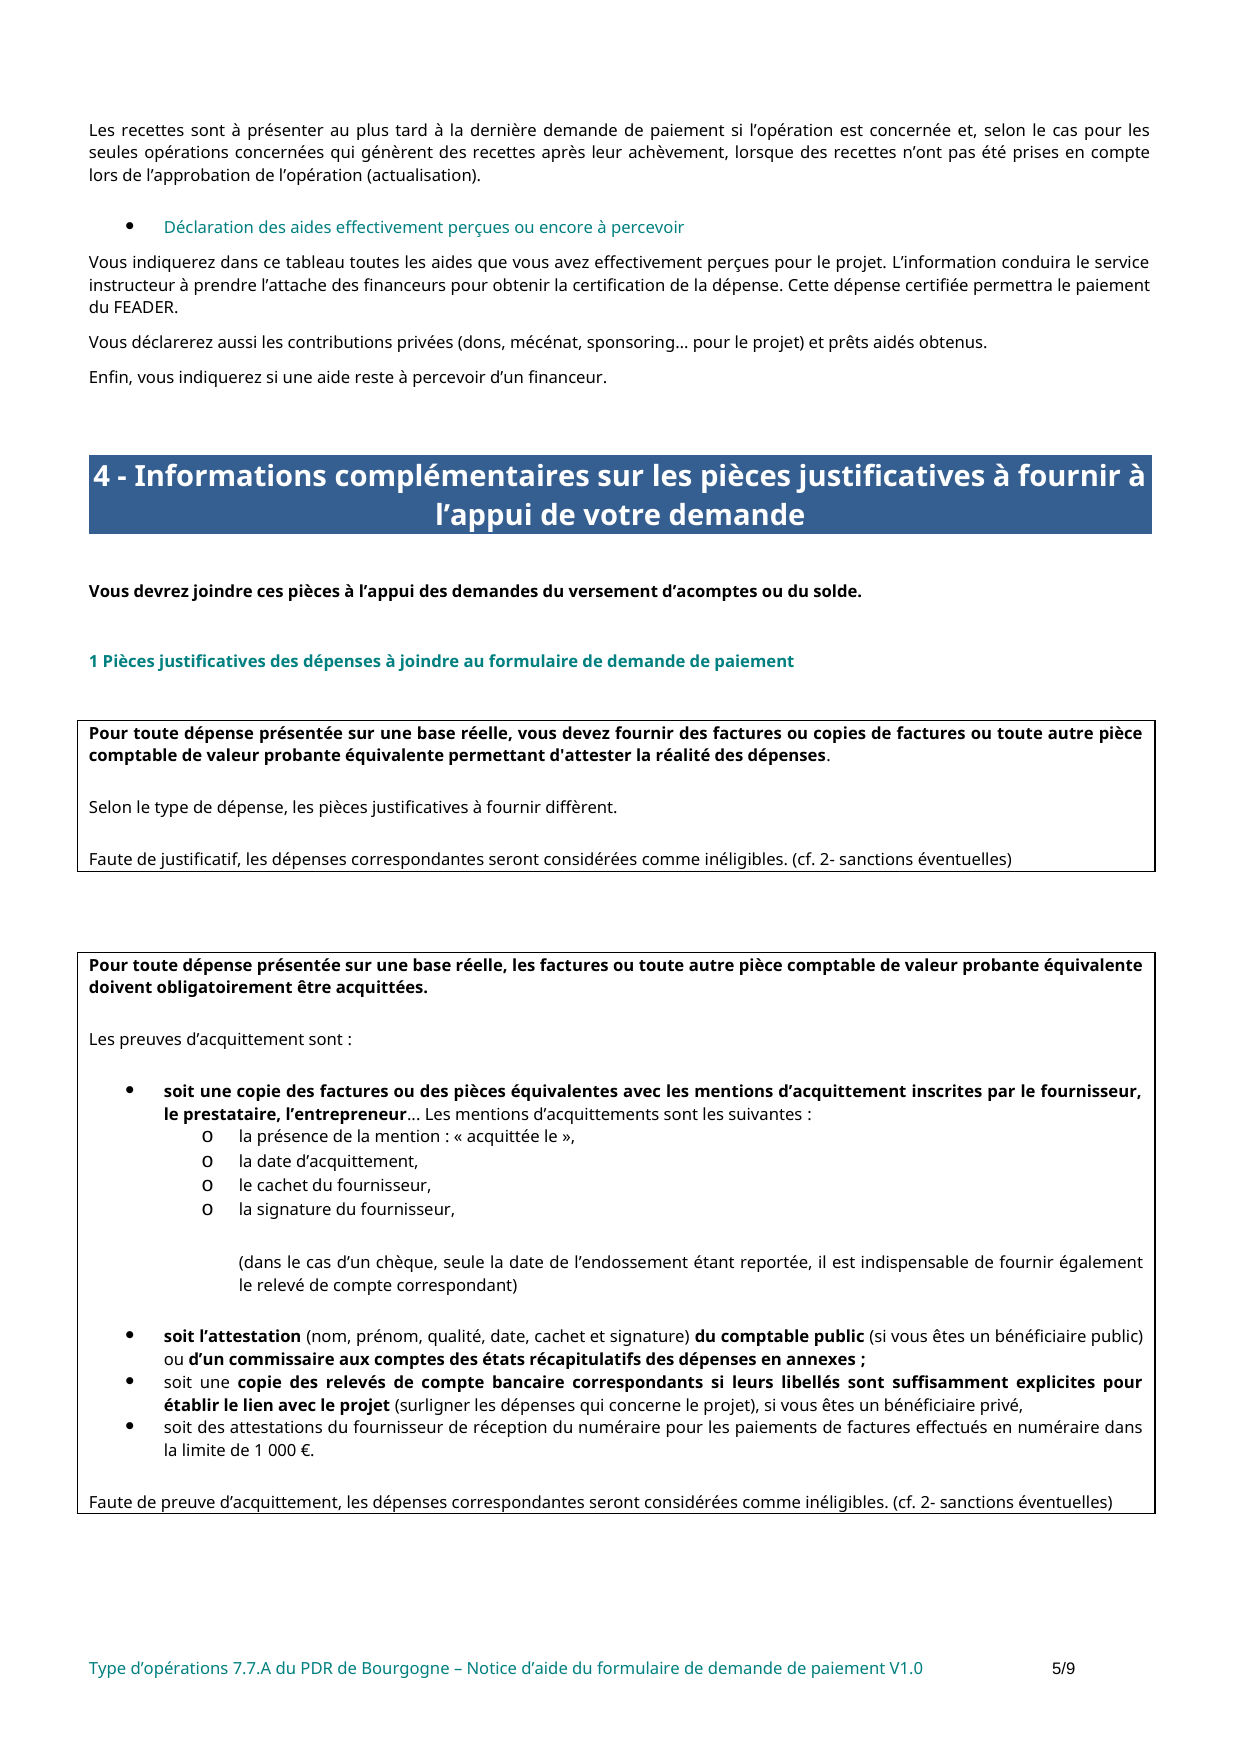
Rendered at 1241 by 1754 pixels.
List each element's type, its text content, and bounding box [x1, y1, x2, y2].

text Vous indiquerez dans ce tableau toutes les aides que vous avez effectivement perçues pour le projet. L’information conduira le service instructeur à prendre l’attache des financeurs pour obtenir la certification de la dépense. Cette dépense certifiée permettra le paiement du FEADER. [89, 251, 1152, 319]
table_header Pour toute dépense présentée sur une base réelle, vous devez fournir des factures ou copies de factures ou toute autre pièce comptable de valeur probante équivalente permettant d'attester la réalité des dépenses. Selon le type de dépense, les pièces justificatives à fournir diffèrent. Faute de justificatif, les dépenses correspondantes seront considérées comme inéligibles. (cf. 2- sanctions éventuelles) [78, 721, 1154, 871]
text 1 Pièces justificatives des dépenses à joindre au formulaire de demande de paiement [89, 650, 1152, 673]
text Vous déclarerez aussi les contributions privées (dons, mécénat, sponsoring… pour le projet) et prêts aidés obtenus. [89, 331, 1152, 354]
table_header Pour toute dépense présentée sur une base réelle, les factures ou toute autre pièce comptable de valeur probante équivalente doivent obligatoirement être acquittées. Les preuves d’acquittement sont : soit une copie des factures ou des pièces équivalentes avec les mentions d’acquittement inscrites par le fournisseur, le prestataire, l’entrepreneur... Les mentions d’acquittements sont les suivantes : la présence de la mention : « acquittée le », la date d’acquittement, le cachet du fournisseur, la signature du fournisseur, (dans le cas d’un chèque, seule la date de l’endossement étant reportée, il est indispensable de fournir également le relevé de compte correspondant) soit l’attestation (nom, prénom, qualité, date, cachet et signature) du comptable public (si vous êtes un bénéficiaire public) ou d’un commissaire aux comptes des états récapitulatifs des dépenses en annexes ; soit une copie des relevés de compte bancaire correspondants si leurs libellés sont suffisamment explicites pour établir le lien avec le projet (surligner les dépenses qui concerne le projet), si vous êtes un bénéficiaire privé, soit des attestations du fournisseur de réception du numéraire pour les paiements de factures effectués en numéraire dans la limite de 1 000 €. Faute de preuve d’acquittement, les dépenses correspondantes seront considérées comme inéligibles. (cf. 2- sanctions éventuelles) [78, 953, 1154, 1513]
list Déclaration des aides effectivement perçues ou encore à percevoir [126, 215, 1152, 238]
subtitle 4 - Informations complémentaires sur les pièces justificatives à fournir à l’appui de votre demande [89, 455, 1152, 534]
text Les recettes sont à présenter au plus tard à la dernière demande de paiement si l’opération est concernée et, selon le cas pour les seules opérations concernées qui génèrent des recettes après leur achèvement, lorsque des recettes n’ont pas été prises en compte lors de l’approbation de l’opération (actualisation). [89, 118, 1152, 186]
text Enfin, vous indiquerez si une aide reste à percevoir d’un financeur. [89, 366, 1152, 389]
text Vous devrez joindre ces pièces à l’appui des demandes du versement d’acomptes ou du solde. [89, 580, 1152, 603]
